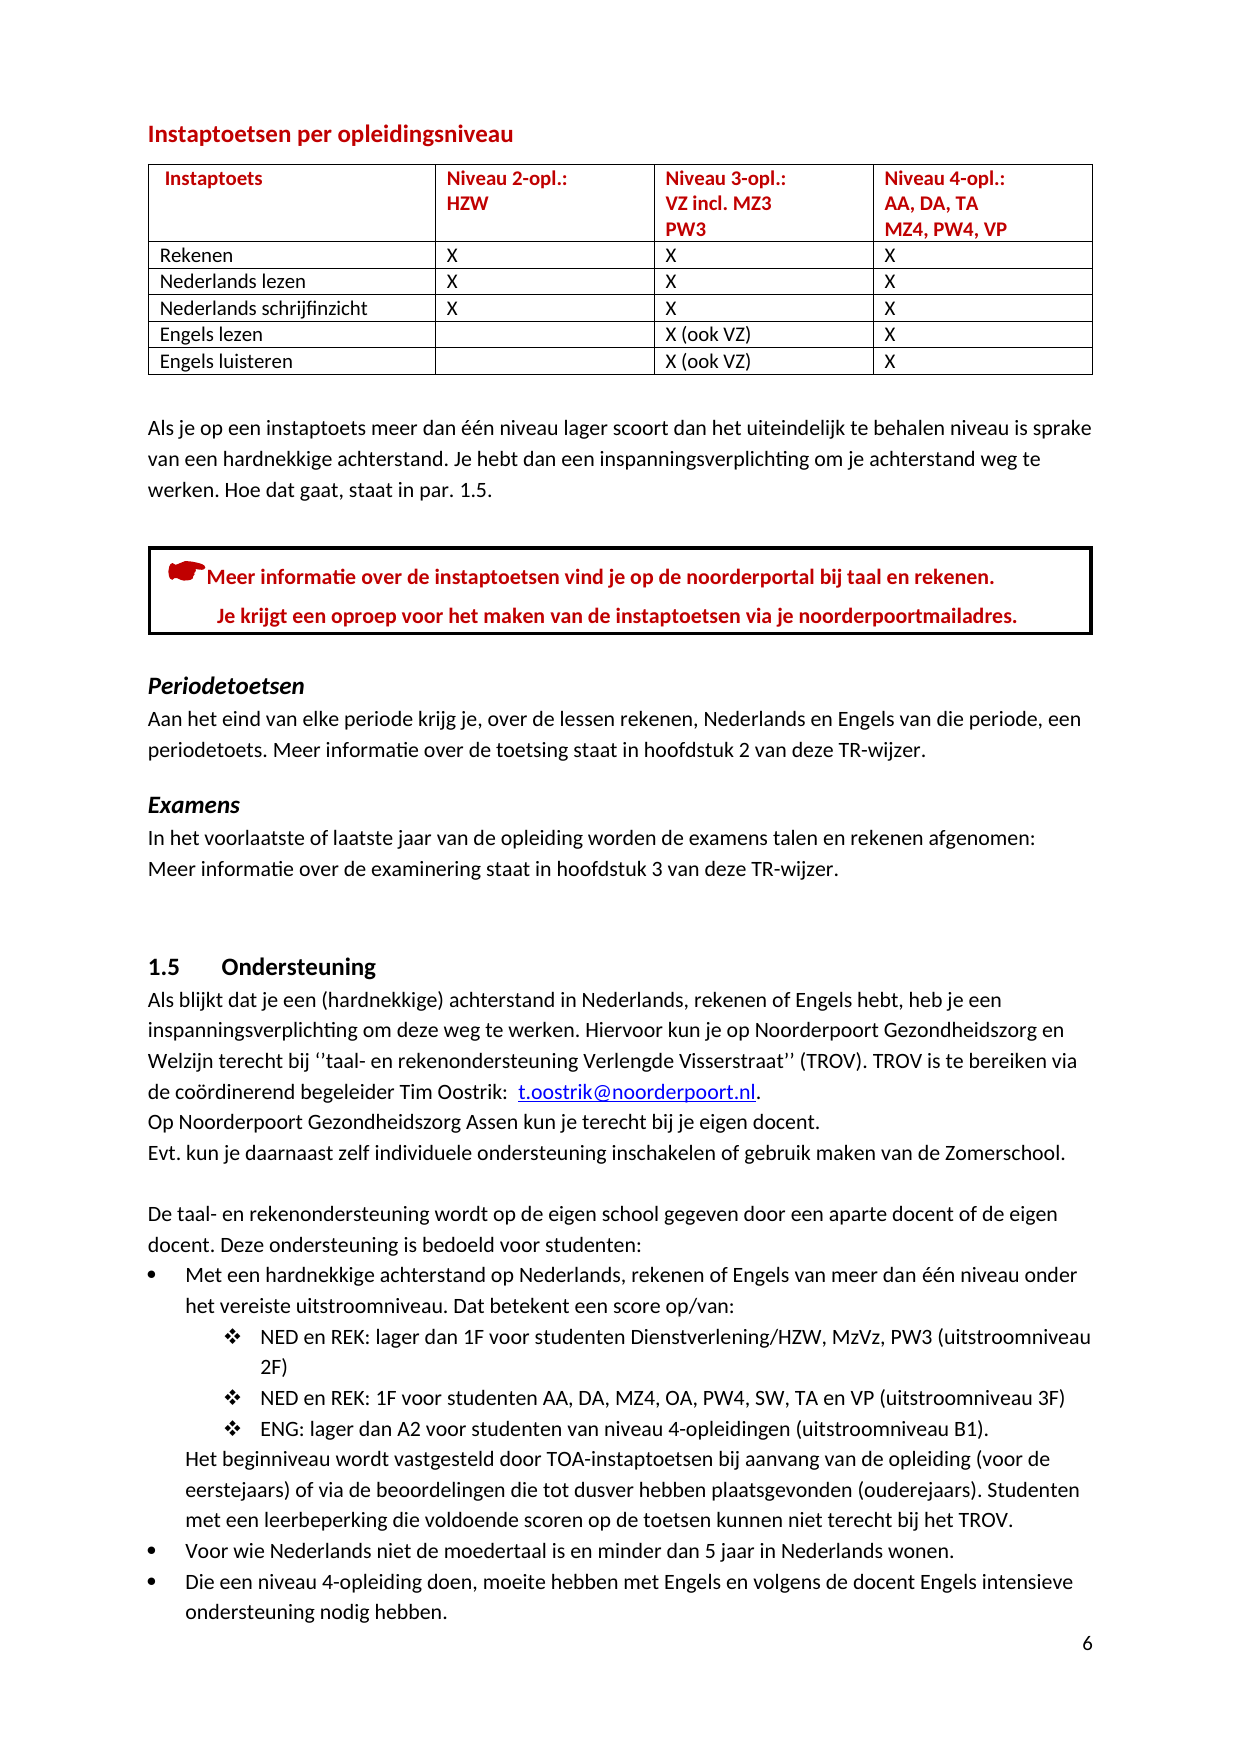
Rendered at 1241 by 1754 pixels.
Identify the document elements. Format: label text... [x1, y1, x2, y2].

table_cell X [874, 269, 1092, 294]
table_cell X [655, 242, 873, 268]
table_cell X [436, 295, 654, 321]
table_cell [436, 322, 654, 347]
text Het beginniveau wordt vastgesteld door TOA-instaptoetsen bij aanvang van de opleiding (voor de eerstejaars) of via de beoordelingen die tot dusver hebben plaatsgevonden (ouderejaars). Studenten met een leerbeperking die voldoende scoren op de toetsen kunnen niet terecht bij het TROV. [185, 1445, 1092, 1533]
list Met een hardnekkige achterstand op Nederlands, rekenen of Engels van meer dan één niveau onder het vereiste uitstroomniveau. Dat betekent een score op/van: [148, 1262, 1092, 1319]
table_cell X [874, 295, 1092, 321]
text Als je op een instaptoets meer dan één niveau lager scoort dan het uiteindelijk te behalen niveau is sprake van een hardnekkige achterstand. Je hebt dan een inspanningsverplichting om je achterstand weg te werken. Hoe dat gaat, staat in par. 1.5. [148, 414, 1092, 502]
text De taal- en rekenondersteuning wordt op de eigen school gegeven door een aparte docent of de eigen docent. Deze ondersteuning is bedoeld voor studenten: [148, 1200, 1092, 1258]
table_header Niveau 4-opl.: AA, DA, TA MZ4, PW4, VP [874, 165, 1092, 241]
text Evt. kun je daarnaast zelf individuele ondersteuning inschakelen of gebruik maken van de Zomerschool. [148, 1139, 1092, 1166]
table_cell Rekenen [149, 242, 435, 268]
table_cell X [874, 348, 1092, 373]
text Periodetoetsen [148, 670, 1092, 701]
table_cell X [874, 242, 1092, 268]
text Aan het eind van elke periode krijg je, over de lessen rekenen, Nederlands en Engels van die periode, een [148, 705, 1092, 732]
table_cell Engels luisteren [149, 348, 435, 373]
table_cell [436, 348, 654, 373]
text Examens [148, 789, 1092, 819]
table_header Meer informatie over de instaptoetsen vind je op de noorderportal bij taal en rekenen. Je krijgt een oproep voor het maken van de instaptoetsen via je noorderpoortmailadres. [151, 550, 1089, 632]
table_cell X [655, 269, 873, 294]
text Meer informatie over de examinering staat in hoofdstuk 3 van deze TR-wijzer. [148, 855, 1092, 881]
text 1.5 Ondersteuning [148, 951, 1092, 981]
table_cell Engels lezen [149, 322, 435, 347]
table_cell X [436, 269, 654, 294]
text Instaptoetsen per opleidingsniveau [148, 118, 1092, 149]
table_cell X (ook VZ) [655, 322, 873, 347]
list ENG: lager dan A2 voor studenten van niveau 4-opleidingen (uitstroomniveau B1). [223, 1415, 1092, 1441]
list NED en REK: lager dan 1F voor studenten Dienstverlening/HZW, MzVz, PW3 (uitstroomniveau 2F) [223, 1323, 1092, 1380]
text periodetoets. Meer informatie over de toetsing staat in hoofdstuk 2 van deze TR-wijzer. [148, 736, 1092, 762]
text Als blijkt dat je een (hardnekkige) achterstand in Nederlands, rekenen of Engels hebt, heb je een inspanningsverplichting om deze weg te werken. Hiervoor kun je op Noorderpoort Gezondheidszorg en Welzijn terecht bij ‘’taal- en rekenondersteuning Verlengde Visserstraat’’ (TROV). TROV is te bereiken via de coördinerend begeleider Tim Oostrik: t.oostrik@noorderpoort.nl. [148, 986, 1092, 1104]
table_header Niveau 2-opl.: HZW [436, 165, 654, 241]
table_cell Nederlands lezen [149, 269, 435, 294]
table_cell X [436, 242, 654, 268]
table_header Niveau 3-opl.: VZ incl. MZ3 PW3 [655, 165, 873, 241]
table_cell X [655, 295, 873, 321]
table_cell X (ook VZ) [655, 348, 873, 373]
list Die een niveau 4-opleiding doen, moeite hebben met Engels en volgens de docent Engels intensieve ondersteuning nodig hebben. [148, 1568, 1092, 1625]
list Voor wie Nederlands niet de moedertaal is en minder dan 5 jaar in Nederlands wonen. [148, 1537, 1092, 1564]
text Op Noorderpoort Gezondheidszorg Assen kun je terecht bij je eigen docent. [148, 1108, 1092, 1135]
list NED en REK: 1F voor studenten AA, DA, MZ4, OA, PW4, SW, TA en VP (uitstroomniveau 3F) [223, 1384, 1122, 1411]
table_cell Nederlands schrijfinzicht [149, 295, 435, 321]
table_cell X [874, 322, 1092, 347]
table_header Instaptoets [149, 165, 435, 241]
text In het voorlaatste of laatste jaar van de opleiding worden de examens talen en rekenen afgenomen: [148, 824, 1092, 851]
